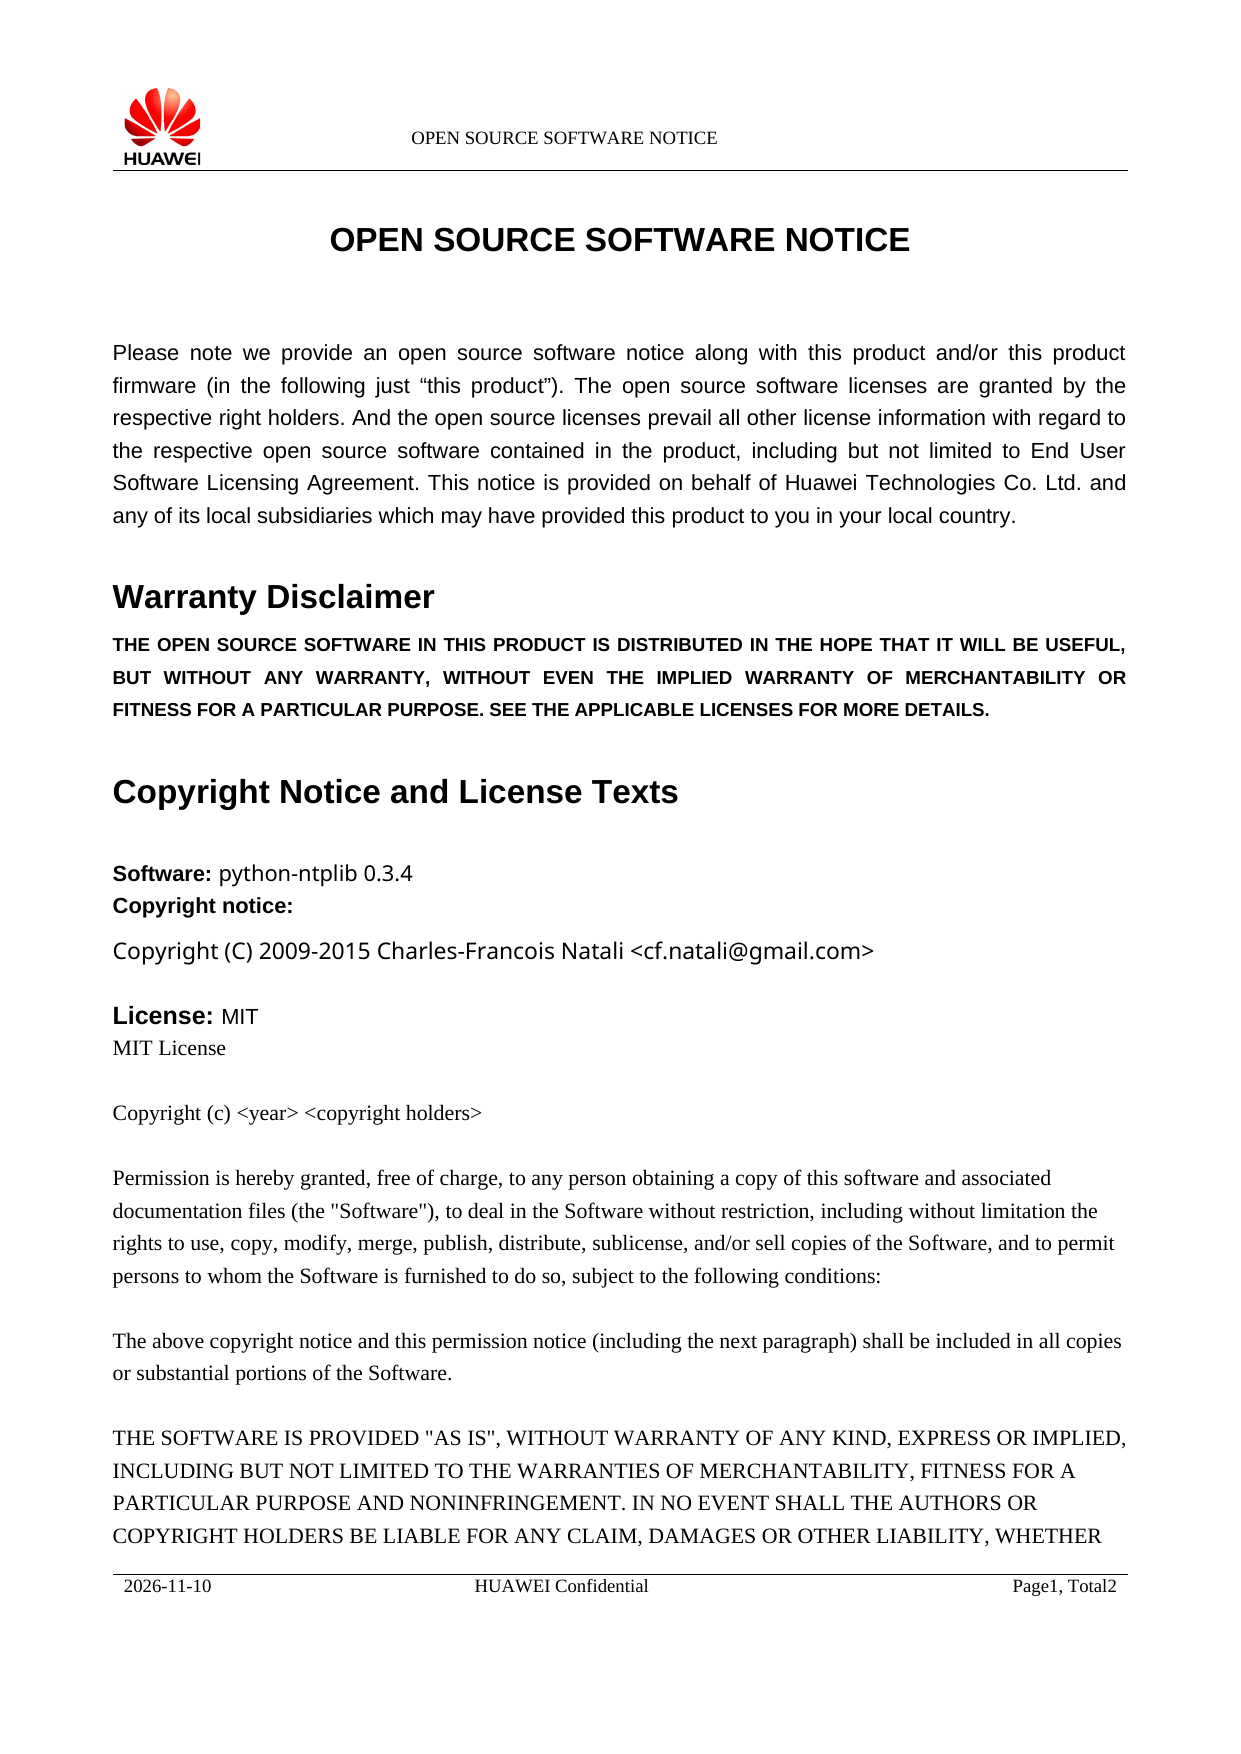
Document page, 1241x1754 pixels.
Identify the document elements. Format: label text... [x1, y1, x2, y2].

text Copyright Notice and License Texts [112, 759, 1128, 824]
text Warranty Disclaimer [112, 564, 1128, 629]
text Copyright (C) 2009-2015 Charles-Francois Natali <cf.natali@gmail.com> [112, 934, 1128, 999]
text Please note we provide an open source software notice along with this product and/or this product firmware (in the following just “this product”). The open source software licenses are granted by the respective right holders. And the open source licenses prevail all other license information with regard to the respective open source software contained in the product, including but not limited to End User Software Licensing Agreement. This notice is provided on behalf of Huawei Technologies Co. Ltd. and any of its local subsidiaries which may have provided this product to you in your local country. [112, 336, 1128, 531]
text OPEN SOURCE SOFTWARE NOTICE [112, 206, 1128, 271]
picture [124, 88, 201, 165]
text License: MIT [112, 999, 1128, 1031]
title Software: python-ntplib 0.3.4 [112, 856, 1128, 889]
text The open source software in this product is distributed in the hope that it will be useful, but WITHOUT ANY WARRANTY, without even the implied warranty of MERCHANTABILITY or FITNESS FOR A PARTICULAR PURPOSE. See the applicable licenses for more details. [112, 629, 1128, 726]
text Copyright notice: [112, 889, 1128, 921]
